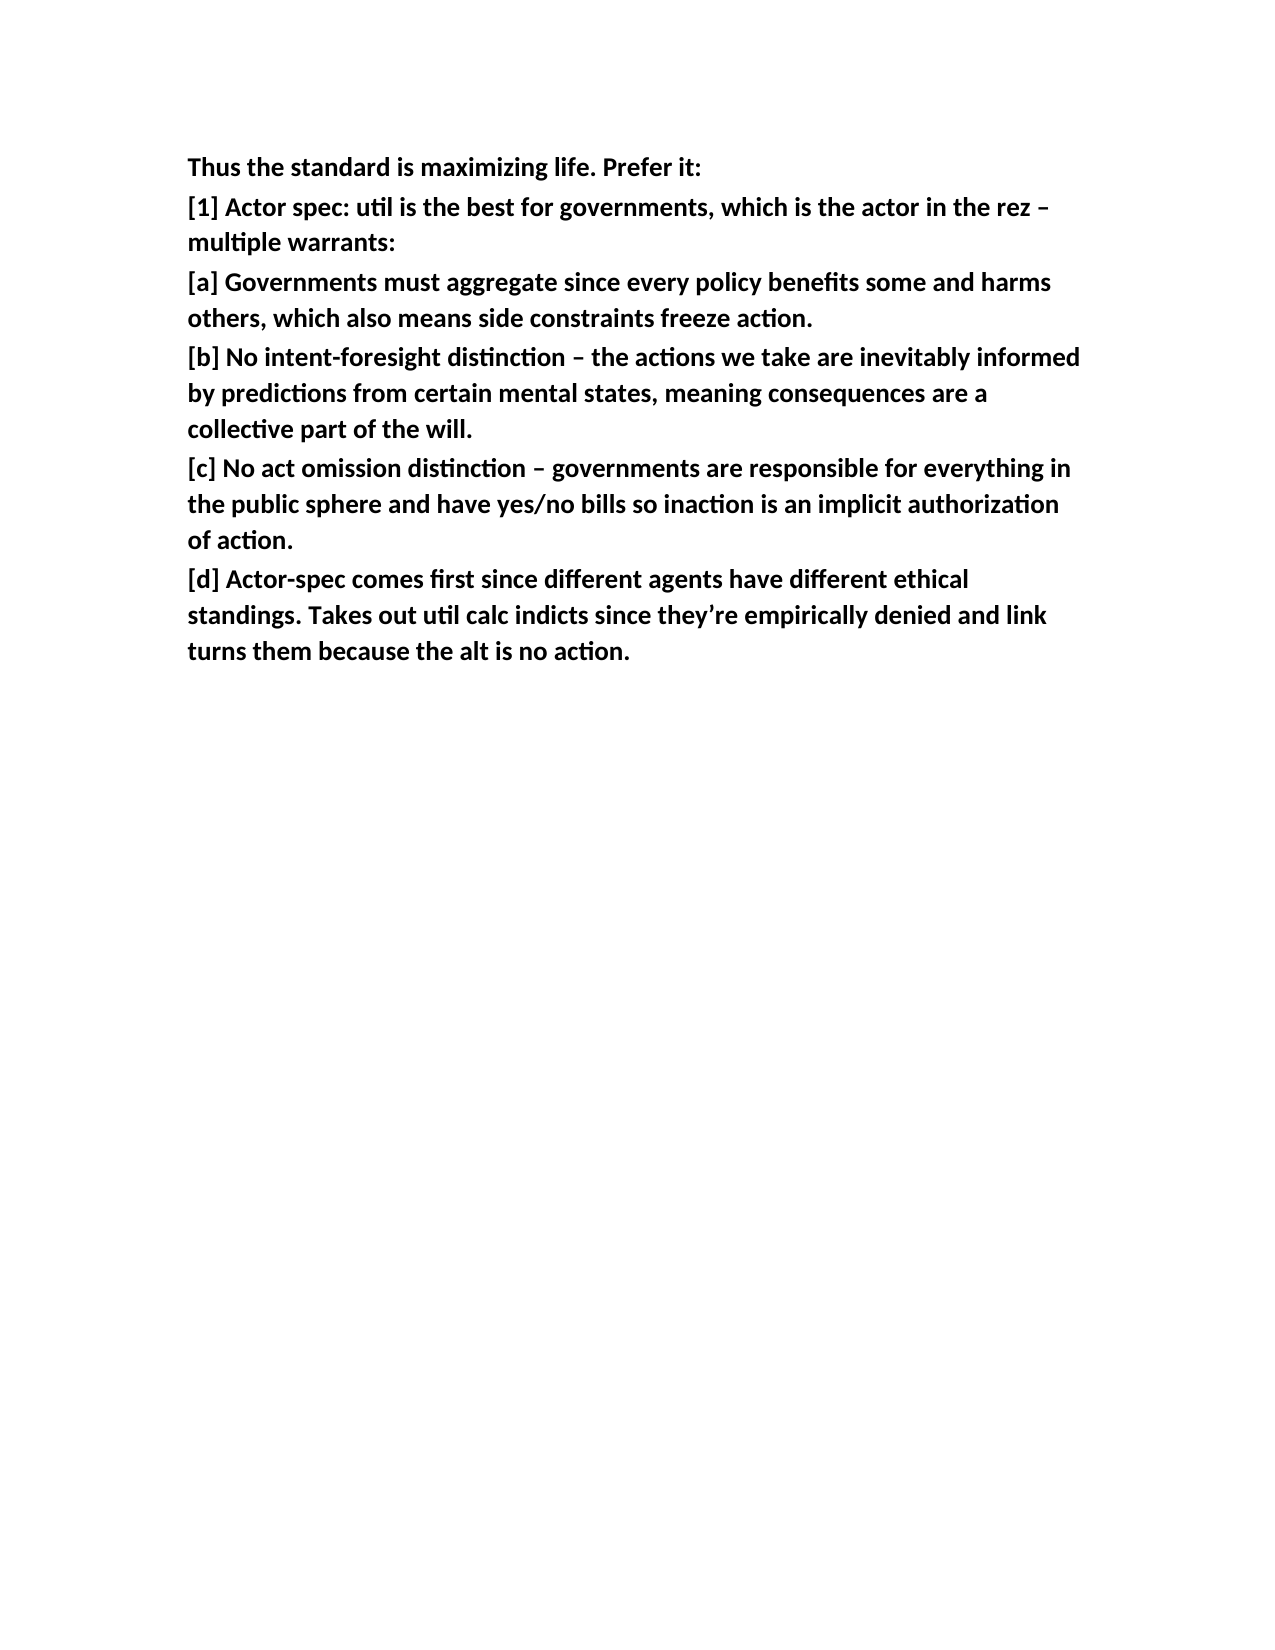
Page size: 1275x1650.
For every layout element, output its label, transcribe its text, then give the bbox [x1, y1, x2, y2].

subtitle [1] Actor spec: util is the best for governments, which is the actor in the rez – multiple warrants: [187, 190, 1087, 258]
subtitle [d] Actor-spec comes first since different agents have different ethical standings. Takes out util calc indicts since they’re empirically denied and link turns them because the alt is no action. [187, 563, 1087, 667]
subtitle [b] No intent-foresight distinction – the actions we take are inevitably informed by predictions from certain mental states, meaning consequences are a collective part of the will. [187, 341, 1087, 445]
subtitle [a] Governments must aggregate since every policy benefits some and harms others, which also means side constraints freeze action. [187, 265, 1087, 334]
subtitle [c] No act omission distinction – governments are responsible for everything in the public sphere and have yes/no bills so inaction is an implicit authorization of action. [187, 452, 1087, 556]
subtitle Thus the standard is maximizing life. Prefer it: [187, 150, 1087, 183]
